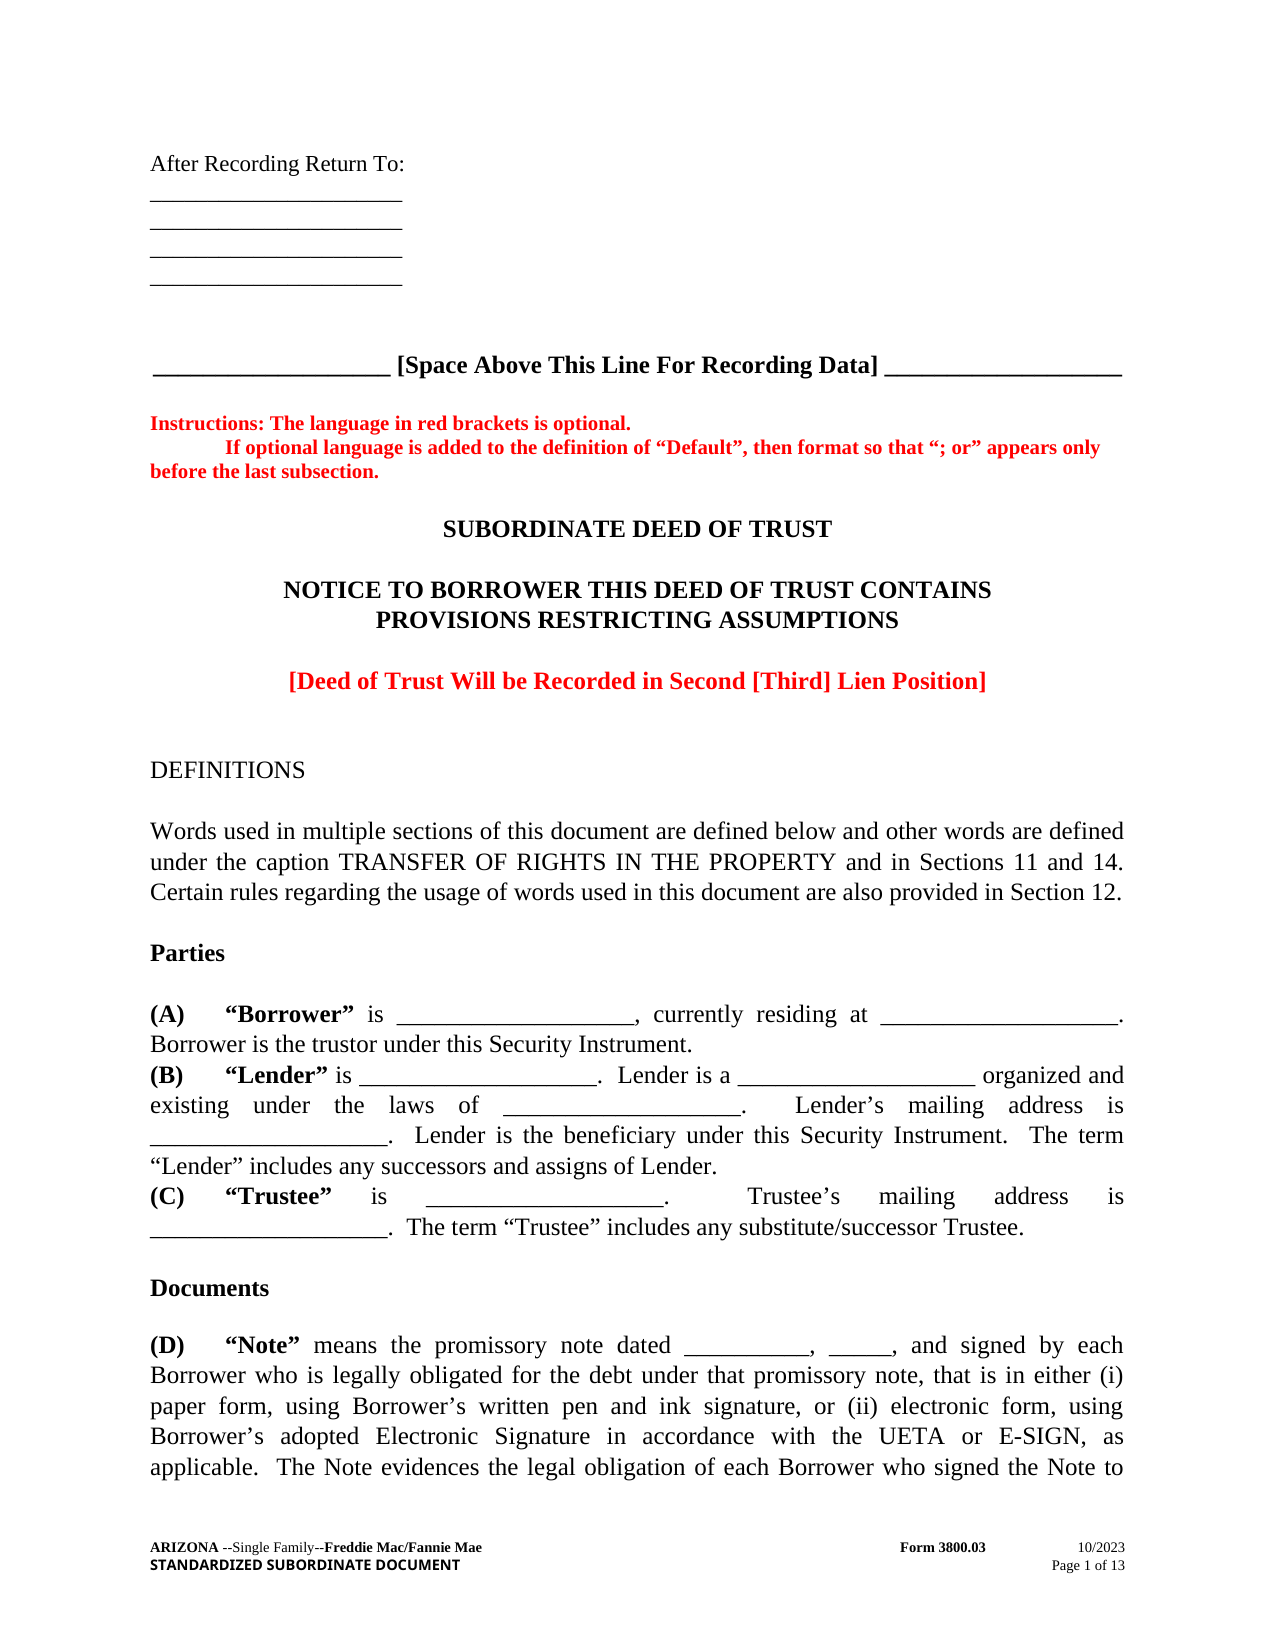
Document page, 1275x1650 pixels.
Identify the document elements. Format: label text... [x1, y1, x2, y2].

text DEFINITIONS [150, 756, 1125, 784]
title Instructions: The language in red brackets is optional. [150, 411, 1125, 435]
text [150, 1330, 1125, 1481]
text Words used in multiple sections of this document are defined below and other words are defined under the caption TRANSFER OF RIGHTS IN THE PROPERTY and in Sections 11 and 14. Certain rules regarding the usage of words used in this document are also provided in Section 12. [150, 816, 1125, 906]
text ______________________ [150, 262, 1125, 288]
text ______________________ [150, 178, 1125, 204]
text PROVISIONS RESTRICTING ASSUMPTIONS [150, 605, 1125, 634]
text [Deed of Trust Will be Recorded in Second [Third] Lien Position] [150, 666, 1125, 695]
text After Recording Return To: [150, 150, 1125, 176]
text Parties [150, 938, 1125, 967]
text NOTICE TO BORROWER THIS DEED OF TRUST CONTAINS [150, 575, 1125, 603]
text SUBORDINATE DEED OF TRUST [150, 514, 1125, 543]
text ______________________ [150, 234, 1125, 260]
text ___________________ [Space Above This Line For Recording Data] ___________________ [150, 350, 1125, 379]
title If optional language is added to the definition of “Default”, then format so that “; or” appears only before the last subsection. [150, 435, 1125, 483]
text ______________________ [150, 206, 1125, 232]
text (C) “Trustee” is ___________________. Trustee’s mailing address is ___________________. The term “Trustee” includes any substitute/successor Trustee. [150, 1181, 1125, 1241]
list “Lender” is ___________________. Lender is a ___________________ organized and existing under the laws of ___________________. Lender’s mailing address is ___________________. Lender is the beneficiary under this Security Instrument. The term “Lender” includes any successors and assigns of Lender. [150, 1060, 1125, 1180]
text Documents [150, 1273, 1125, 1301]
list “Borrower” is ___________________, currently residing at ___________________. Borrower is the trustor under this Security Instrument. [150, 999, 1125, 1058]
